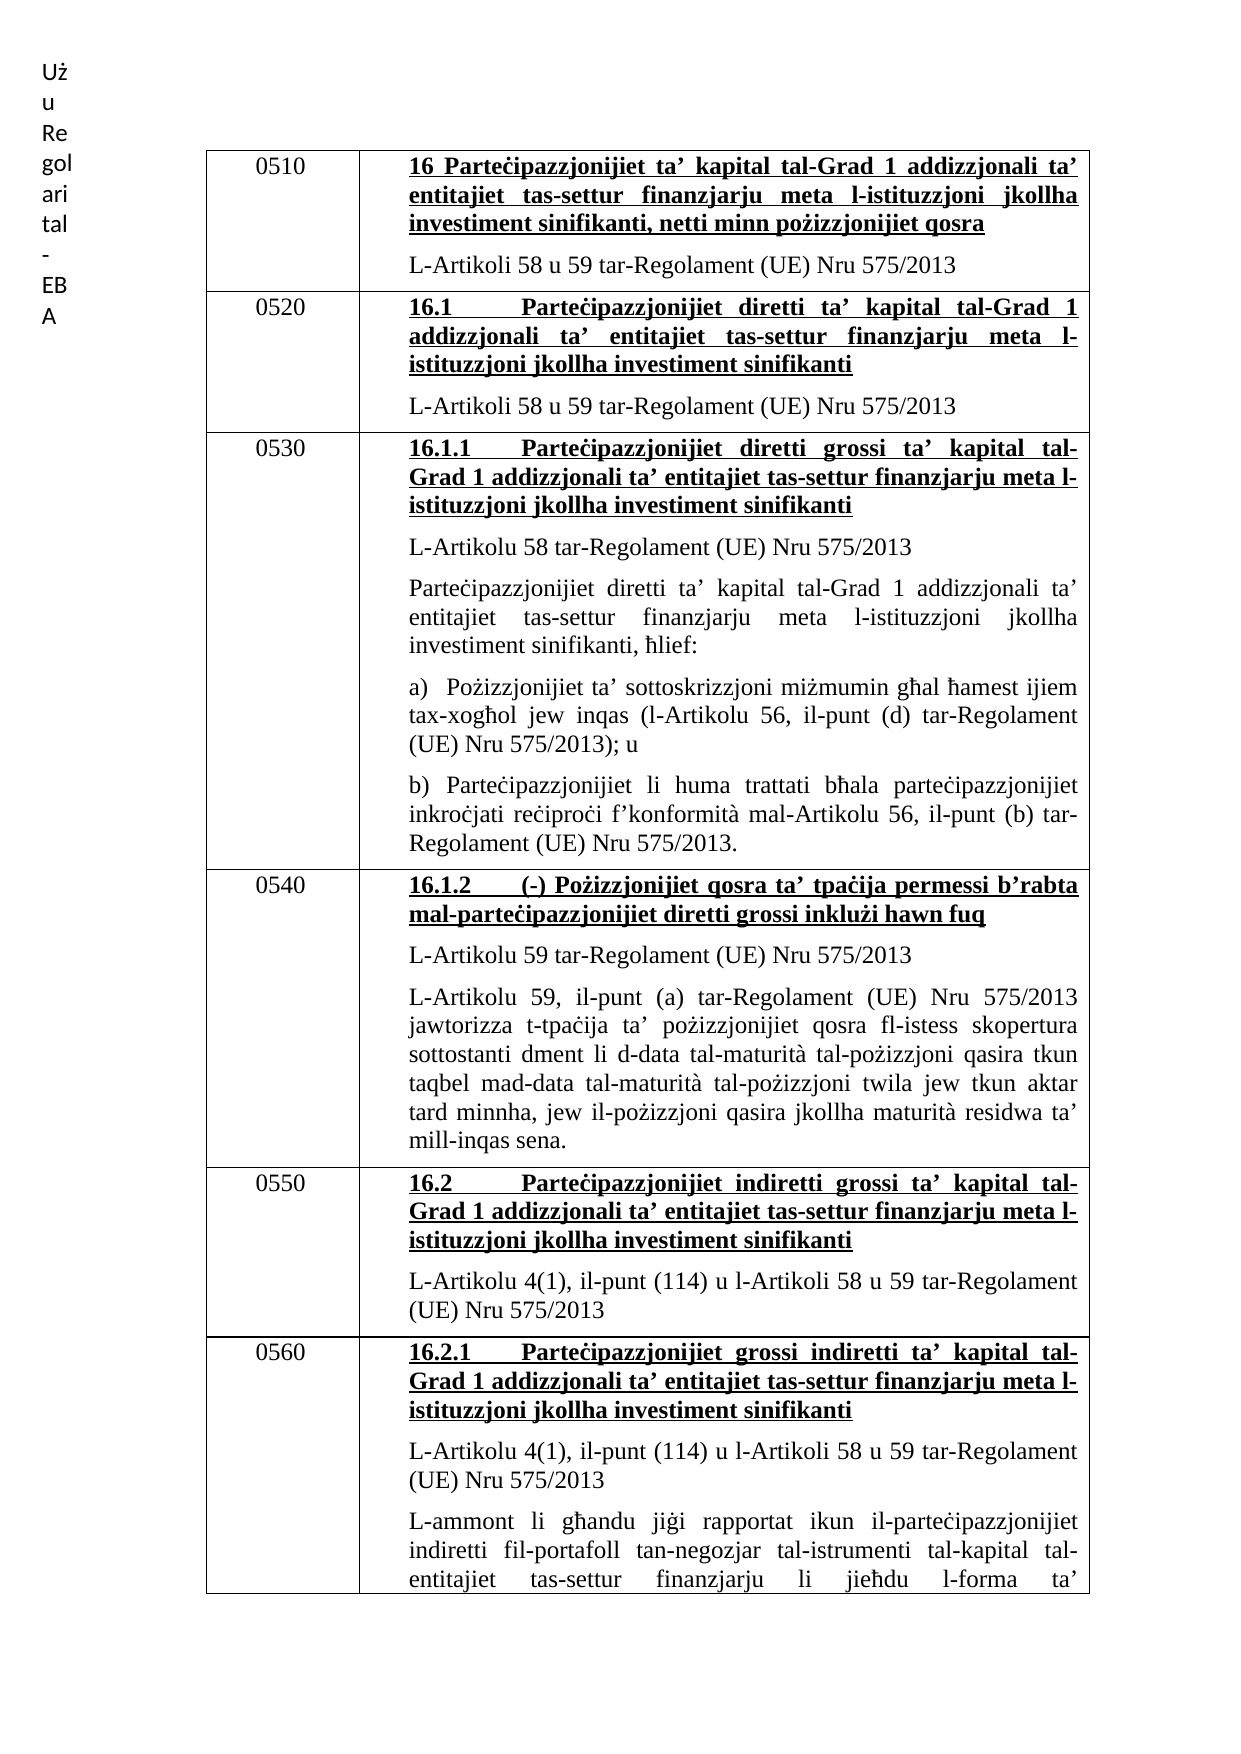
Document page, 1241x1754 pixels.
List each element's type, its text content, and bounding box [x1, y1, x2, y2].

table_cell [360, 1338, 1089, 1592]
table_cell 16 Parteċipazzjonijiet ta’ kapital tal-Grad 1 addizzjonali ta’ entitajiet tas-settur finanzjarju meta l-istituzzjoni jkollha investiment sinifikanti, netti minn pożizzjonijiet qosra L-Artikoli 58 u 59 tar-Regolament (UE) Nru 575/2013 [360, 151, 1089, 291]
table_cell 0520 [207, 292, 359, 432]
table_cell 16.1 Parteċipazzjonijiet diretti ta’ kapital tal-Grad 1 addizzjonali ta’ entitajiet tas-settur finanzjarju meta l-istituzzjoni jkollha investiment sinifikanti L-Artikoli 58 u 59 tar-Regolament (UE) Nru 575/2013 [360, 292, 1089, 432]
table_cell 0530 [207, 433, 359, 869]
table_cell 16.1.1 Parteċipazzjonijiet diretti grossi ta’ kapital tal-Grad 1 addizzjonali ta’ entitajiet tas-settur finanzjarju meta l-istituzzjoni jkollha investiment sinifikanti L-Artikolu 58 tar-Regolament (UE) Nru 575/2013 Parteċipazzjonijiet diretti ta’ kapital tal-Grad 1 addizzjonali ta’ entitajiet tas-settur finanzjarju meta l-istituzzjoni jkollha investiment sinifikanti, ħlief: a) Pożizzjonijiet ta’ sottoskrizzjoni miżmumin għal ħamest ijiem tax-xogħol jew inqas (l-Artikolu 56, il-punt (d) tar-Regolament (UE) Nru 575/2013); u b) Parteċipazzjonijiet li huma trattati bħala parteċipazzjonijiet inkroċjati reċiproċi f’konformità mal-Artikolu 56, il-punt (b) tar-Regolament (UE) Nru 575/2013. [360, 433, 1089, 869]
table_cell 0540 [207, 870, 359, 1167]
table_cell 0550 [207, 1168, 359, 1336]
table_cell 0510 [207, 151, 359, 291]
table_cell 16.2 Parteċipazzjonijiet indiretti grossi ta’ kapital tal-Grad 1 addizzjonali ta’ entitajiet tas-settur finanzjarju meta l-istituzzjoni jkollha investiment sinifikanti L-Artikolu 4(1), il-punt (114) u l-Artikoli 58 u 59 tar-Regolament (UE) Nru 575/2013 [360, 1168, 1089, 1336]
table_cell 0560 [207, 1338, 359, 1592]
table_cell 16.1.2 (-) Pożizzjonijiet qosra ta’ tpaċija permessi b’rabta mal-parteċipazzjonijiet diretti grossi inklużi hawn fuq L-Artikolu 59 tar-Regolament (UE) Nru 575/2013 L-Artikolu 59, il-punt (a) tar-Regolament (UE) Nru 575/2013 jawtorizza t-tpaċija ta’ pożizzjonijiet qosra fl-istess skopertura sottostanti dment li d-data tal-maturità tal-pożizzjoni qasira tkun taqbel mad-data tal-maturità tal-pożizzjoni twila jew tkun aktar tard minnha, jew il-pożizzjoni qasira jkollha maturità residwa ta’ mill-inqas sena. [360, 870, 1089, 1167]
